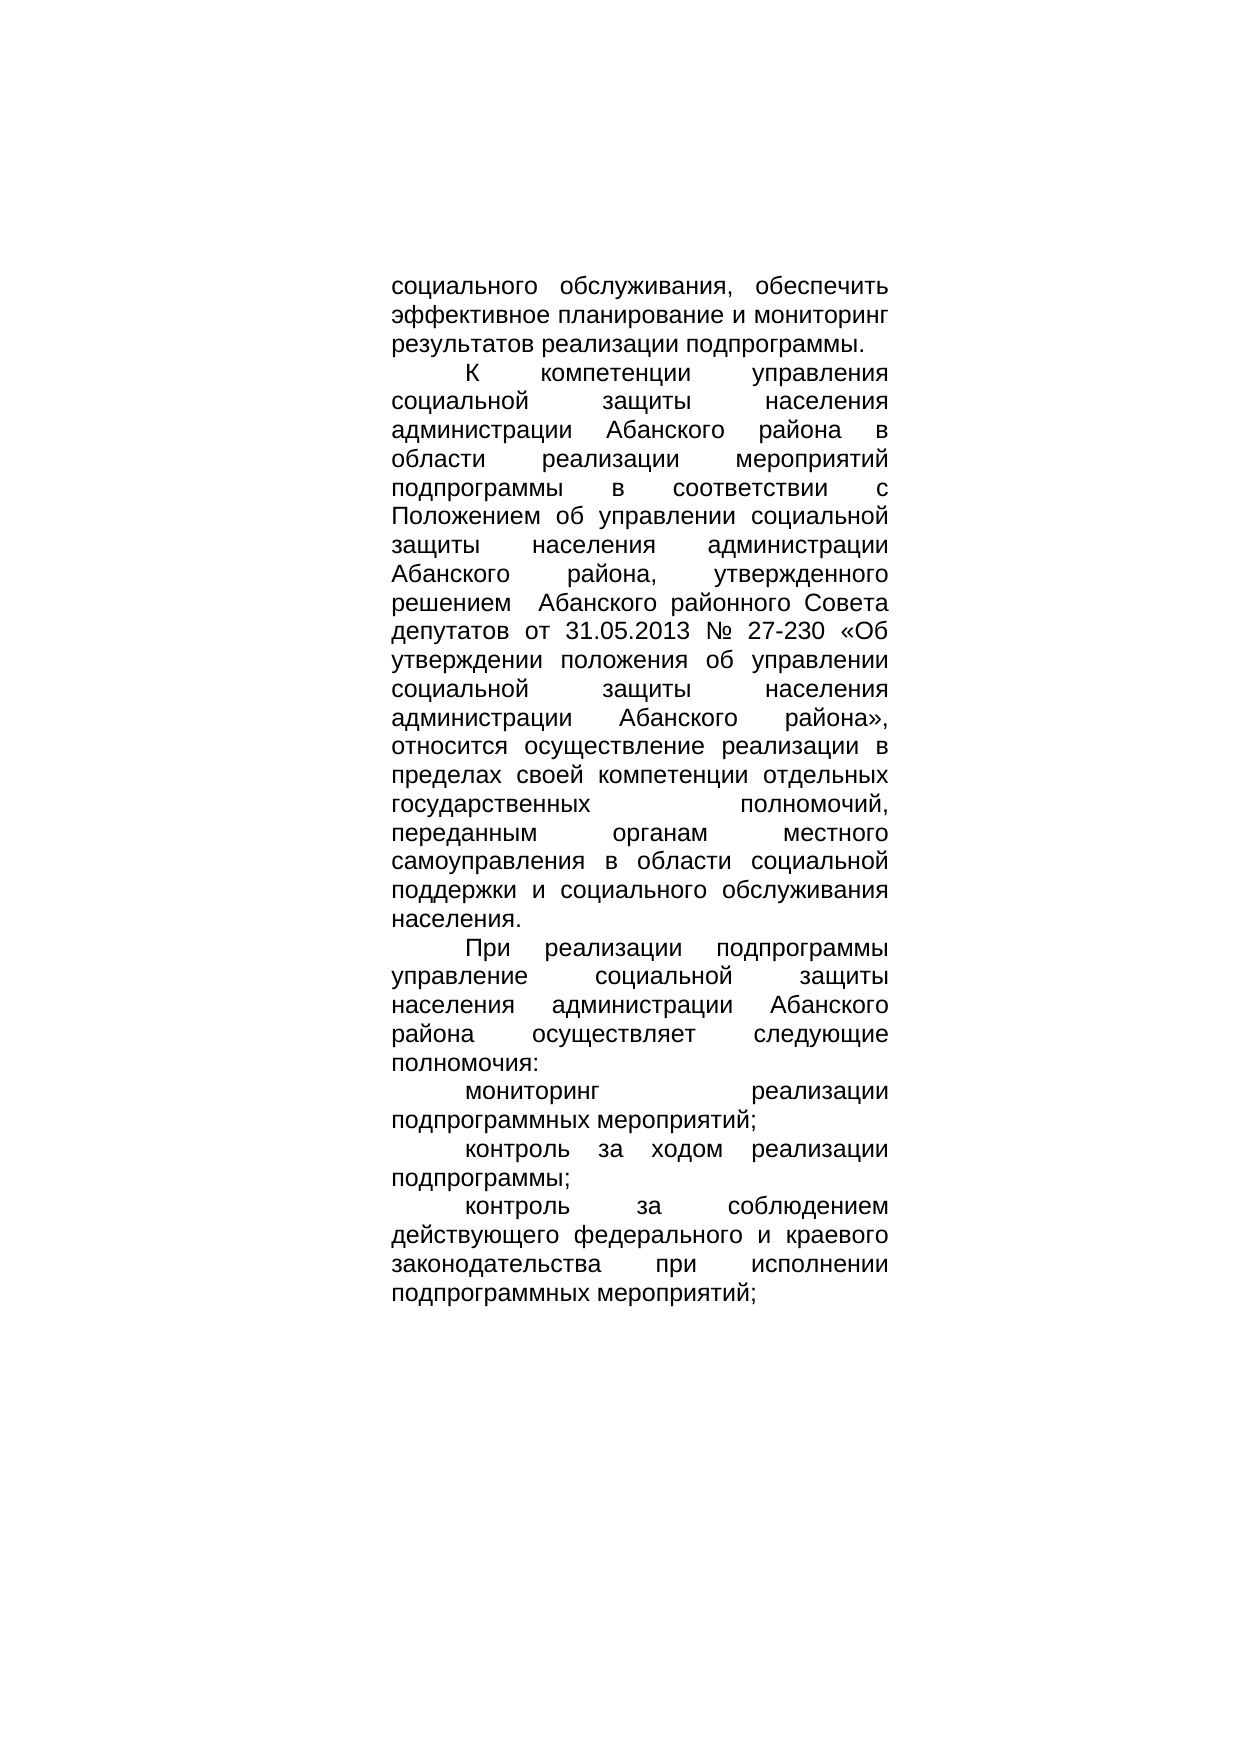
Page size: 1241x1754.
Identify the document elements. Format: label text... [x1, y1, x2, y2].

text мониторинг реализации подпрограммных мероприятий; [391, 1076, 889, 1134]
text контроль за соблюдением действующего федерального и краевого законодательства при исполнении подпрограммных мероприятий; [391, 1191, 889, 1306]
text контроль за ходом реализации подпрограммы; [391, 1134, 889, 1191]
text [391, 271, 889, 357]
text При реализации подпрограммы управление социальной защиты населения администрации Абанского района осуществляет следующие полномочия: [391, 932, 889, 1076]
text К компетенции управления социальной защиты населения администрации Абанского района в области реализации мероприятий подпрограммы в соответствии с Положением об управлении социальной защиты населения администрации Абанского района, утвержденного решением Абанского районного Совета депутатов от 31.05.2013 № 27-230 «Об утверждении положения об управлении социальной защиты населения администрации Абанского района», относится осуществление реализации в пределах своей компетенции отдельных государственных полномочий, переданным органам местного самоуправления в области социальной поддержки и социального обслуживания населения. [391, 357, 889, 932]
